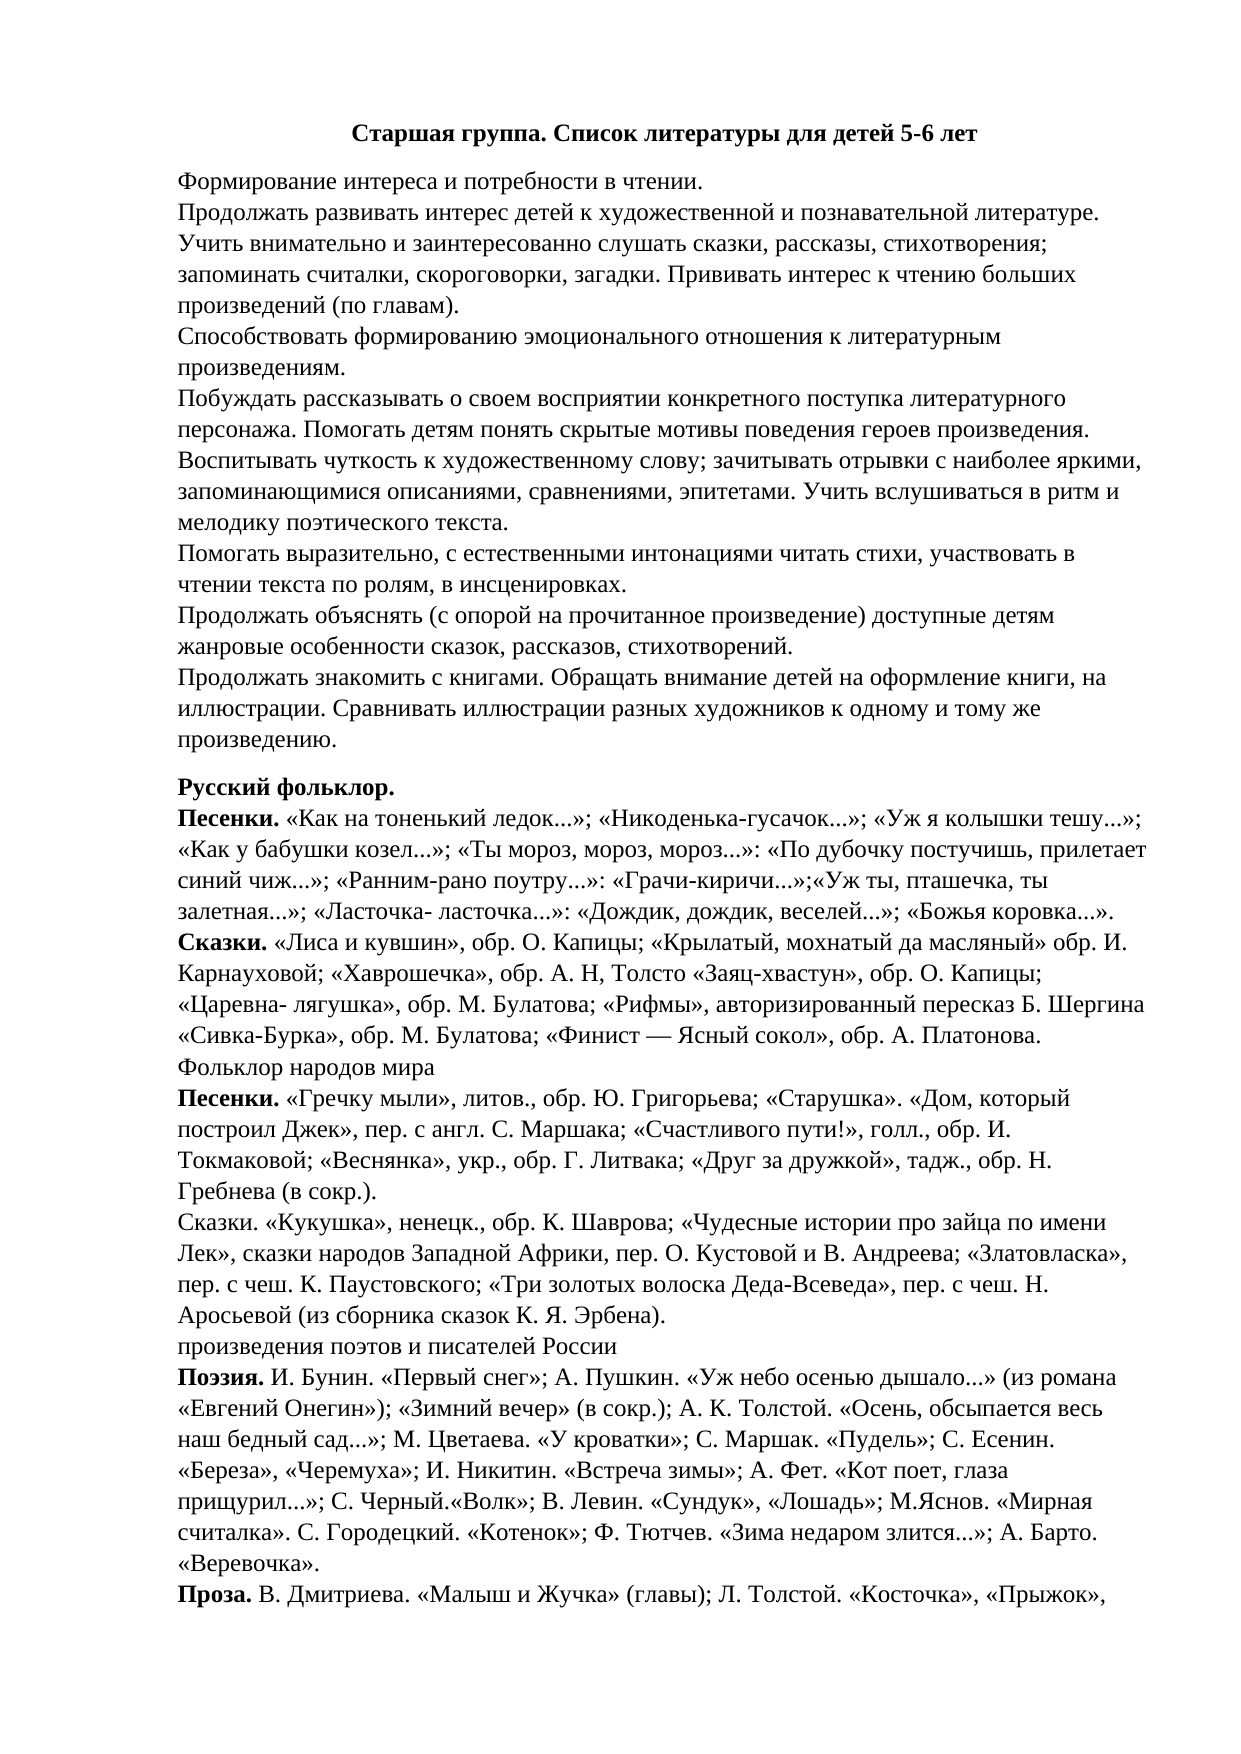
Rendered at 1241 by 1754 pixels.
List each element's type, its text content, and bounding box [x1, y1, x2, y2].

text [177, 772, 1152, 1608]
text Старшая группа. Список литературы для детей 5-6 лет [177, 118, 1152, 147]
text Формирование интереса и потребности в чтении. Продолжать развивать интерес детей к художественной и познавательной литературе. Учить внимательно и заинтересованно слушать сказки, рассказы, стихотворения; запоминать считалки, скороговорки, загадки. Прививать интерес к чтению больших произведений (по главам). Способствовать формированию эмоционального отношения к литературным произведениям. Побуждать рассказывать о своем восприятии конкретного поступка литературного персонажа. Помогать детям понять скрытые мотивы поведения героев произведения. Воспитывать чуткость к художественному слову; зачитывать отрывки с наиболее яркими, запоминающимися описаниями, сравнениями, эпитетами. Учить вслушиваться в ритм и мелодику поэтического текста. Помогать выразительно, с естественными интонациями читать стихи, участвовать в чтении текста по ролям, в инсценировках. Продолжать объяснять (с опорой на прочитанное произведение) доступные детям жанровые особенности сказок, рассказов, стихотворений. Продолжать знакомить с книгами. Обращать внимание детей на оформление книги, на иллюстрации. Сравнивать иллюстрации разных художников к одному и тому же произведению. [177, 166, 1152, 753]
